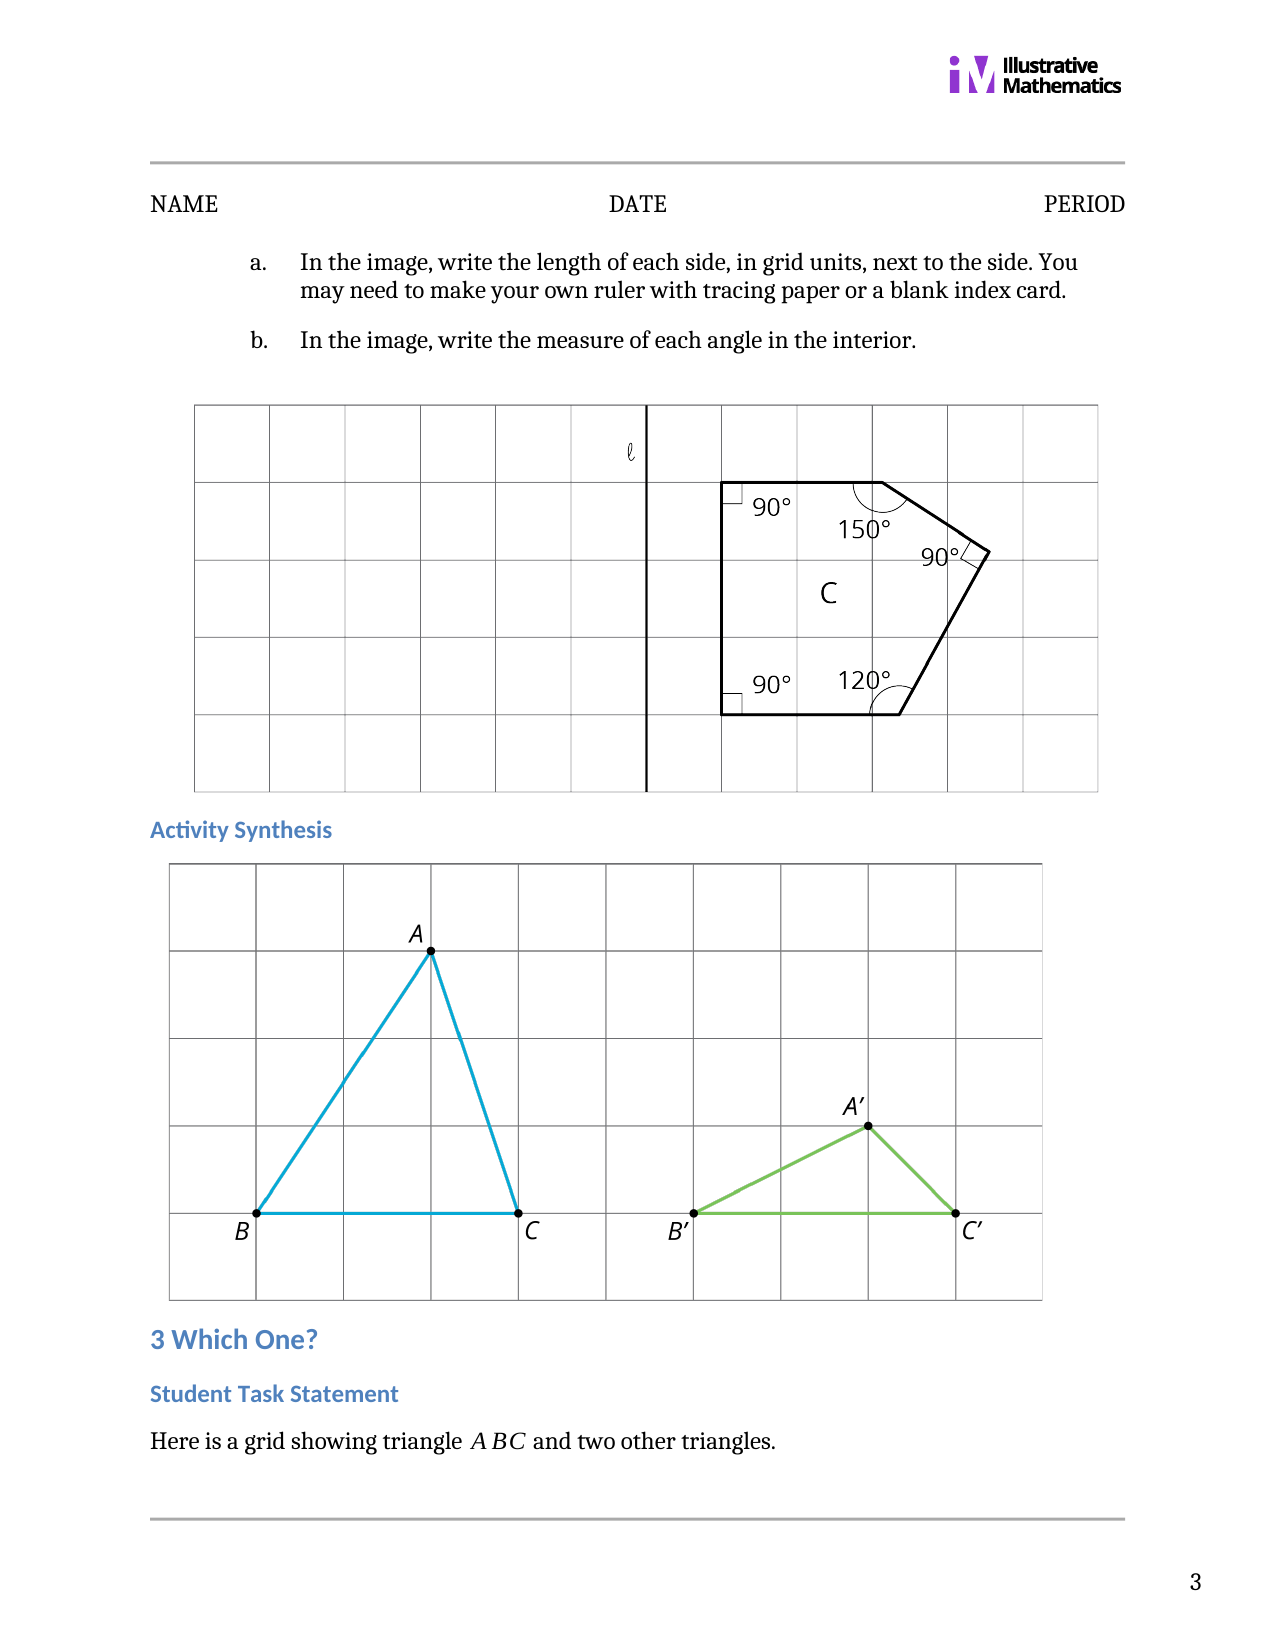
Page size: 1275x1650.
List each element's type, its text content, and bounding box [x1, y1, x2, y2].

list In the image, write the length of each side, in grid units, next to the side. You may need to make your own ruler with tracing paper or a blank index card. [250, 247, 1125, 305]
picture [193, 404, 1099, 793]
list In the image, write the measure of each angle in the interior. [250, 326, 1125, 354]
picture [949, 55, 1121, 93]
picture [168, 863, 1043, 1301]
subtitle Student Task Statement [150, 1378, 1125, 1408]
text Here is a grid showing triangle and two other triangles. [150, 1427, 1125, 1456]
subtitle Activity Synthesis [150, 814, 1125, 844]
subtitle 3 Which One? [150, 1321, 1125, 1357]
